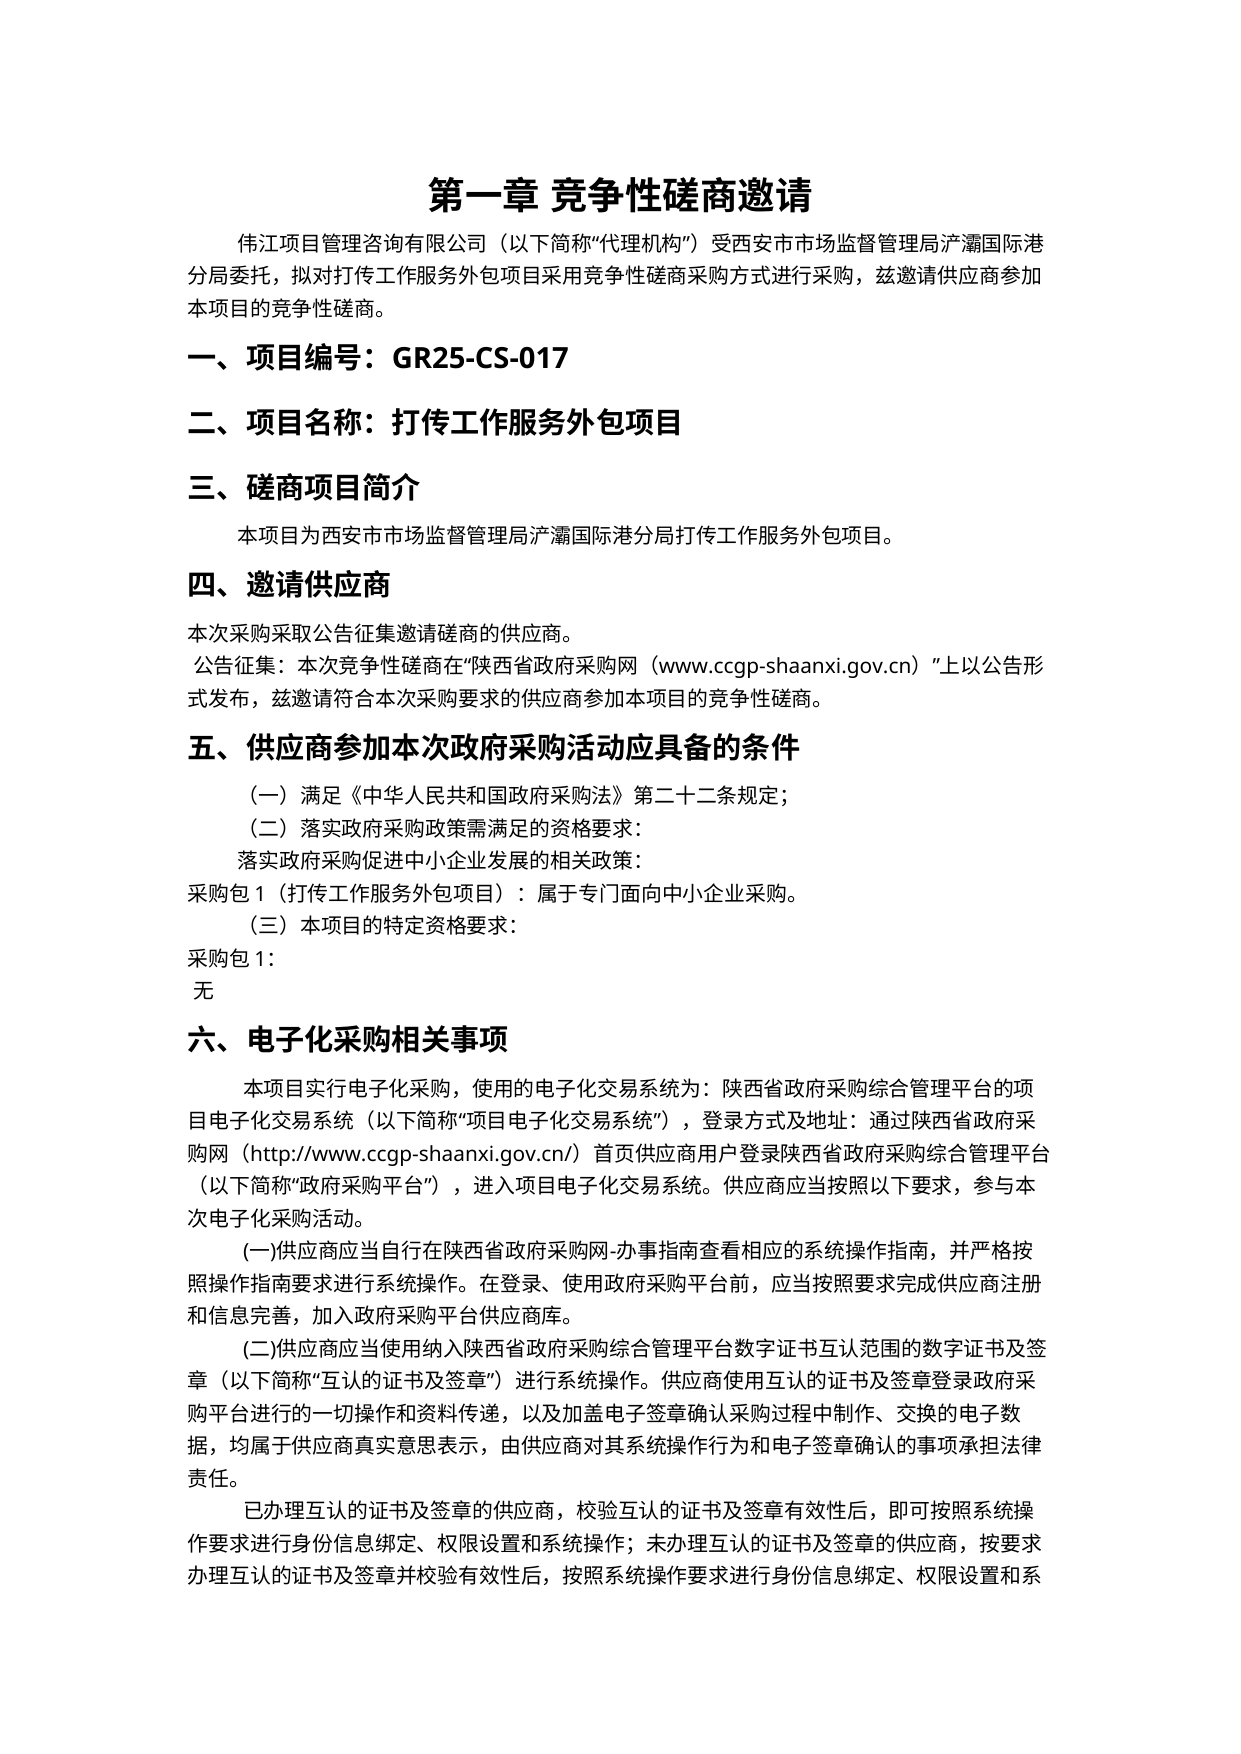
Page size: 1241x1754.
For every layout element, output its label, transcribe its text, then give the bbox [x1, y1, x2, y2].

text （二）落实政府采购政策需满足的资格要求： [187, 812, 1053, 844]
text (二)供应商应当使用纳入陕西省政府采购综合管理平台数字证书互认范围的数字证书及签章（以下简称“互认的证书及签章”）进行系统操作。供应商使用互认的证书及签章登录政府采购平台进行的一切操作和资料传递，以及加盖电子签章确认采购过程中制作、交换的电子数据，均属于供应商真实意思表示，由供应商对其系统操作行为和电子签章确认的事项承担法律责任。 [187, 1332, 1053, 1494]
text 一、项目编号：GR25-CS-017 [187, 324, 1053, 389]
text 公告征集：本次竞争性磋商在“陕西省政府采购网（www.ccgp-shaanxi.gov.cn）”上以公告形式发布，兹邀请符合本次采购要求的供应商参加本项目的竞争性磋商。 [187, 649, 1053, 714]
text 本次采购采取公告征集邀请磋商的供应商。 [187, 617, 1053, 649]
text (一)供应商应当自行在陕西省政府采购网-办事指南查看相应的系统操作指南，并严格按照操作指南要求进行系统操作。在登录、使用政府采购平台前，应当按照要求完成供应商注册和信息完善，加入政府采购平台供应商库。 [187, 1234, 1053, 1332]
text （三）本项目的特定资格要求： [187, 909, 1053, 942]
text 本项目为西安市市场监督管理局浐灞国际港分局打传工作服务外包项目。 [187, 519, 1053, 552]
text 落实政府采购促进中小企业发展的相关政策： [187, 844, 1053, 877]
text 采购包1（打传工作服务外包项目）：属于专门面向中小企业采购。 [187, 877, 1053, 909]
text 四、邀请供应商 [187, 552, 1053, 617]
text 伟江项目管理咨询有限公司（以下简称“代理机构”）受西安市市场监督管理局浐灞国际港分局委托，拟对打传工作服务外包项目采用竞争性磋商采购方式进行采购，兹邀请供应商参加本项目的竞争性磋商。 [187, 227, 1053, 324]
text 二、项目名称：打传工作服务外包项目 [187, 389, 1053, 454]
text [187, 1494, 1053, 1592]
text 第一章 竞争性磋商邀请 [187, 162, 1053, 227]
text 无 [187, 974, 1053, 1007]
text 六、电子化采购相关事项 [187, 1007, 1053, 1072]
text 采购包1： [187, 942, 1053, 974]
text 本项目实行电子化采购，使用的电子化交易系统为：陕西省政府采购综合管理平台的项目电子化交易系统（以下简称“项目电子化交易系统”），登录方式及地址：通过陕西省政府采购网（http://www.ccgp-shaanxi.gov.cn/）首页供应商用户登录陕西省政府采购综合管理平台（以下简称“政府采购平台”），进入项目电子化交易系统。供应商应当按照以下要求，参与本次电子化采购活动。 [187, 1072, 1053, 1234]
text 五、供应商参加本次政府采购活动应具备的条件 [187, 714, 1053, 779]
text （一）满足《中华人民共和国政府采购法》第二十二条规定； [187, 779, 1053, 812]
text 三、磋商项目简介 [187, 454, 1053, 519]
